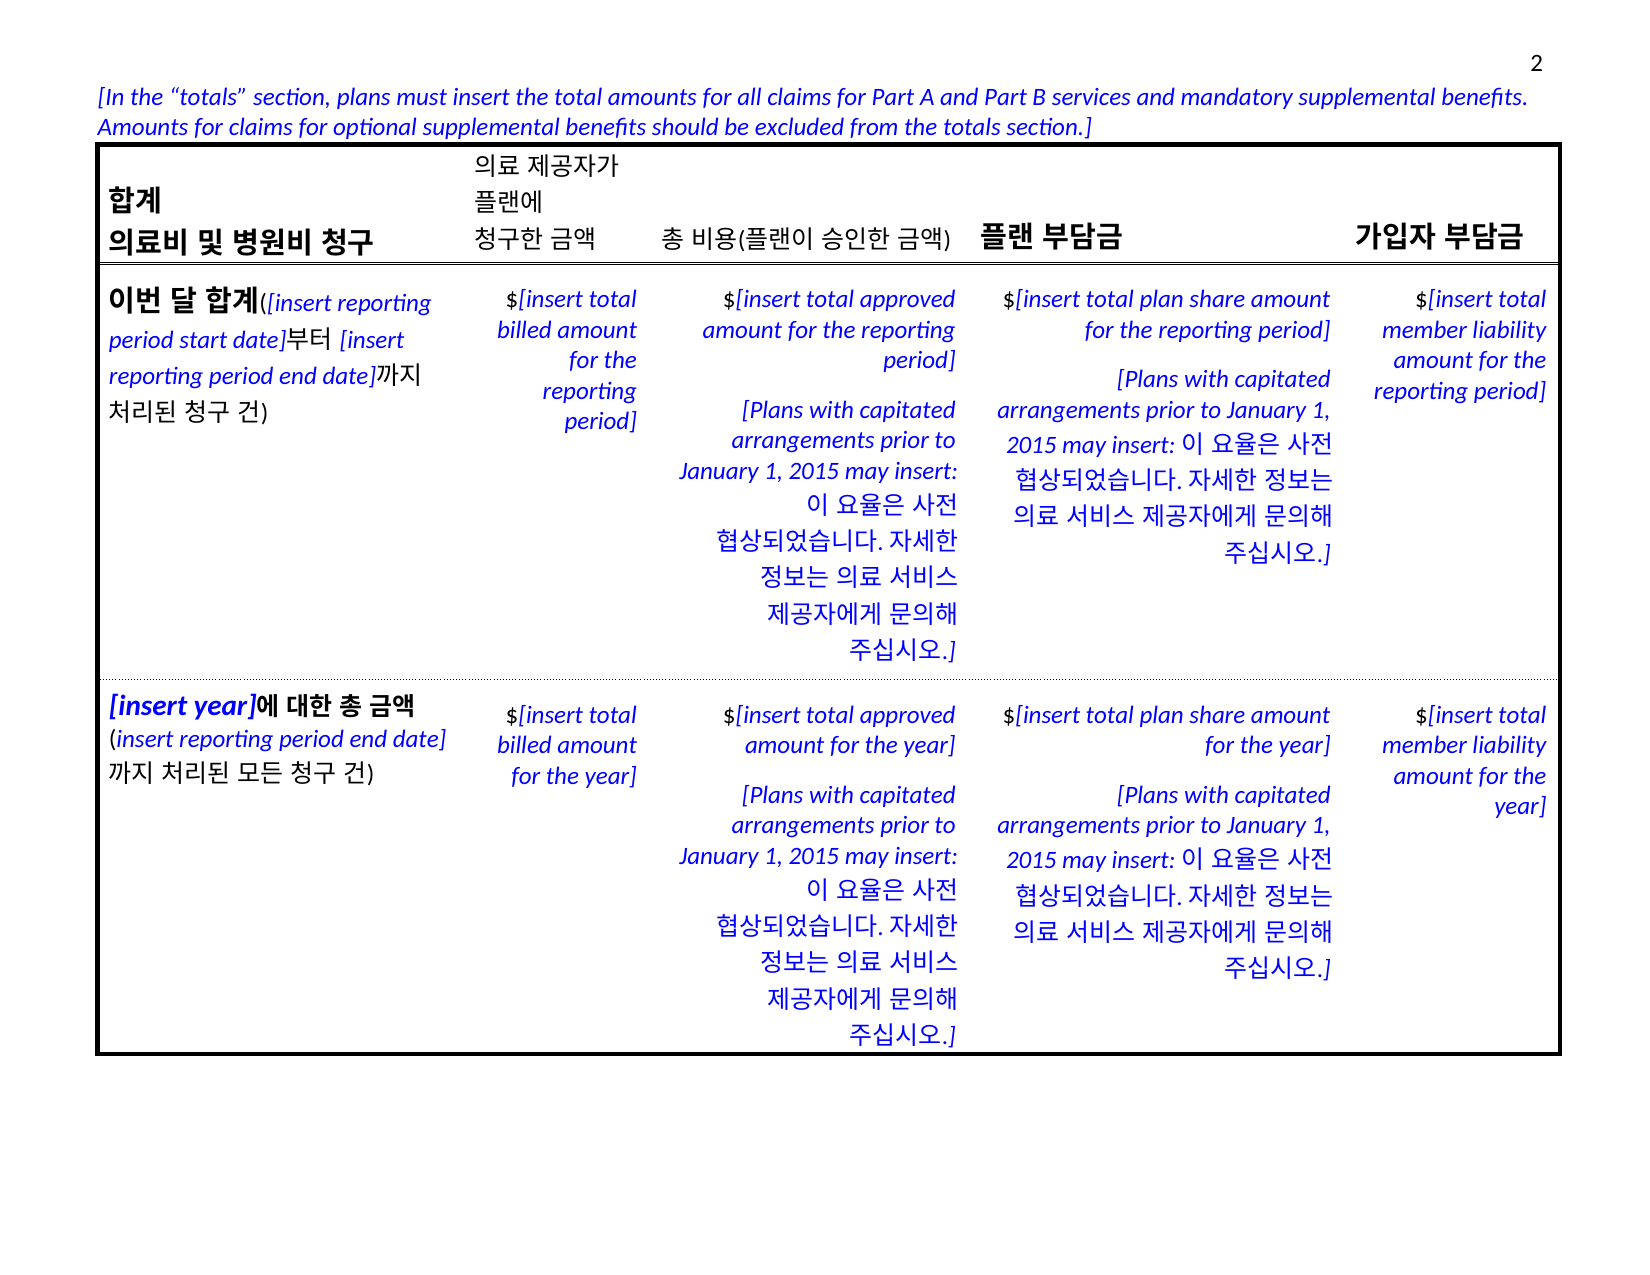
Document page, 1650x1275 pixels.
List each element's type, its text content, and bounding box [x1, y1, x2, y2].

table_cell $[insert total member liability amount for the reporting period] [1344, 265, 1558, 679]
table_cell $[insert total approved amount for the reporting period] [Plans with capitated arrangements prior to January 1, 2015 may insert: 이 요율은 사전 협상되었습니다. 자세한 정보는 의료 서비스 제공자에게 문의해 주십시오.] [650, 265, 969, 679]
table_cell $[insert total member liability amount for the year] [1344, 679, 1558, 1052]
table_cell [insert year]에 대한 총 금액(insert reporting period end date]까지 처리된 모든 청구 건) [100, 679, 463, 1052]
table_cell $[insert total billed amount for the reporting period] [463, 265, 650, 679]
table_cell $[insert total approved amount for the year] [Plans with capitated arrangements prior to January 1, 2015 may insert: 이 요율은 사전 협상되었습니다. 자세한 정보는 의료 서비스 제공자에게 문의해 주십시오.] [650, 679, 969, 1052]
table_header 플랜 부담금 [969, 147, 1344, 262]
table_cell $[insert total plan share amount for the reporting period] [Plans with capitated arrangements prior to January 1, 2015 may insert: 이 요율은 사전 협상되었습니다. 자세한 정보는 의료 서비스 제공자에게 문의해 주십시오.] [969, 265, 1344, 679]
table_header 가입자 부담금 [1344, 147, 1558, 262]
table_cell $[insert total billed amount for the year] [463, 679, 650, 1052]
text [In the “totals” section, plans must insert the total amounts for all claims for Part A and Part B services and mandatory supplemental benefits. Amounts for claims for optional supplemental benefits should be excluded from the totals section.] [97, 81, 1552, 142]
table_cell 이번 달 합계([insert reporting period start date]부터 [insert reporting period end date]까지 처리된 청구 건) [100, 265, 463, 679]
table_header 총 비용(플랜이 승인한 금액) [650, 147, 969, 262]
table_header 합계 의료비 및 병원비 청구 [100, 147, 463, 262]
table_cell $[insert total plan share amount for the year] [Plans with capitated arrangements prior to January 1, 2015 may insert: 이 요율은 사전 협상되었습니다. 자세한 정보는 의료 서비스 제공자에게 문의해 주십시오.] [969, 679, 1344, 1052]
table_header 의료 제공자가 플랜에 청구한 금액 [463, 147, 650, 262]
